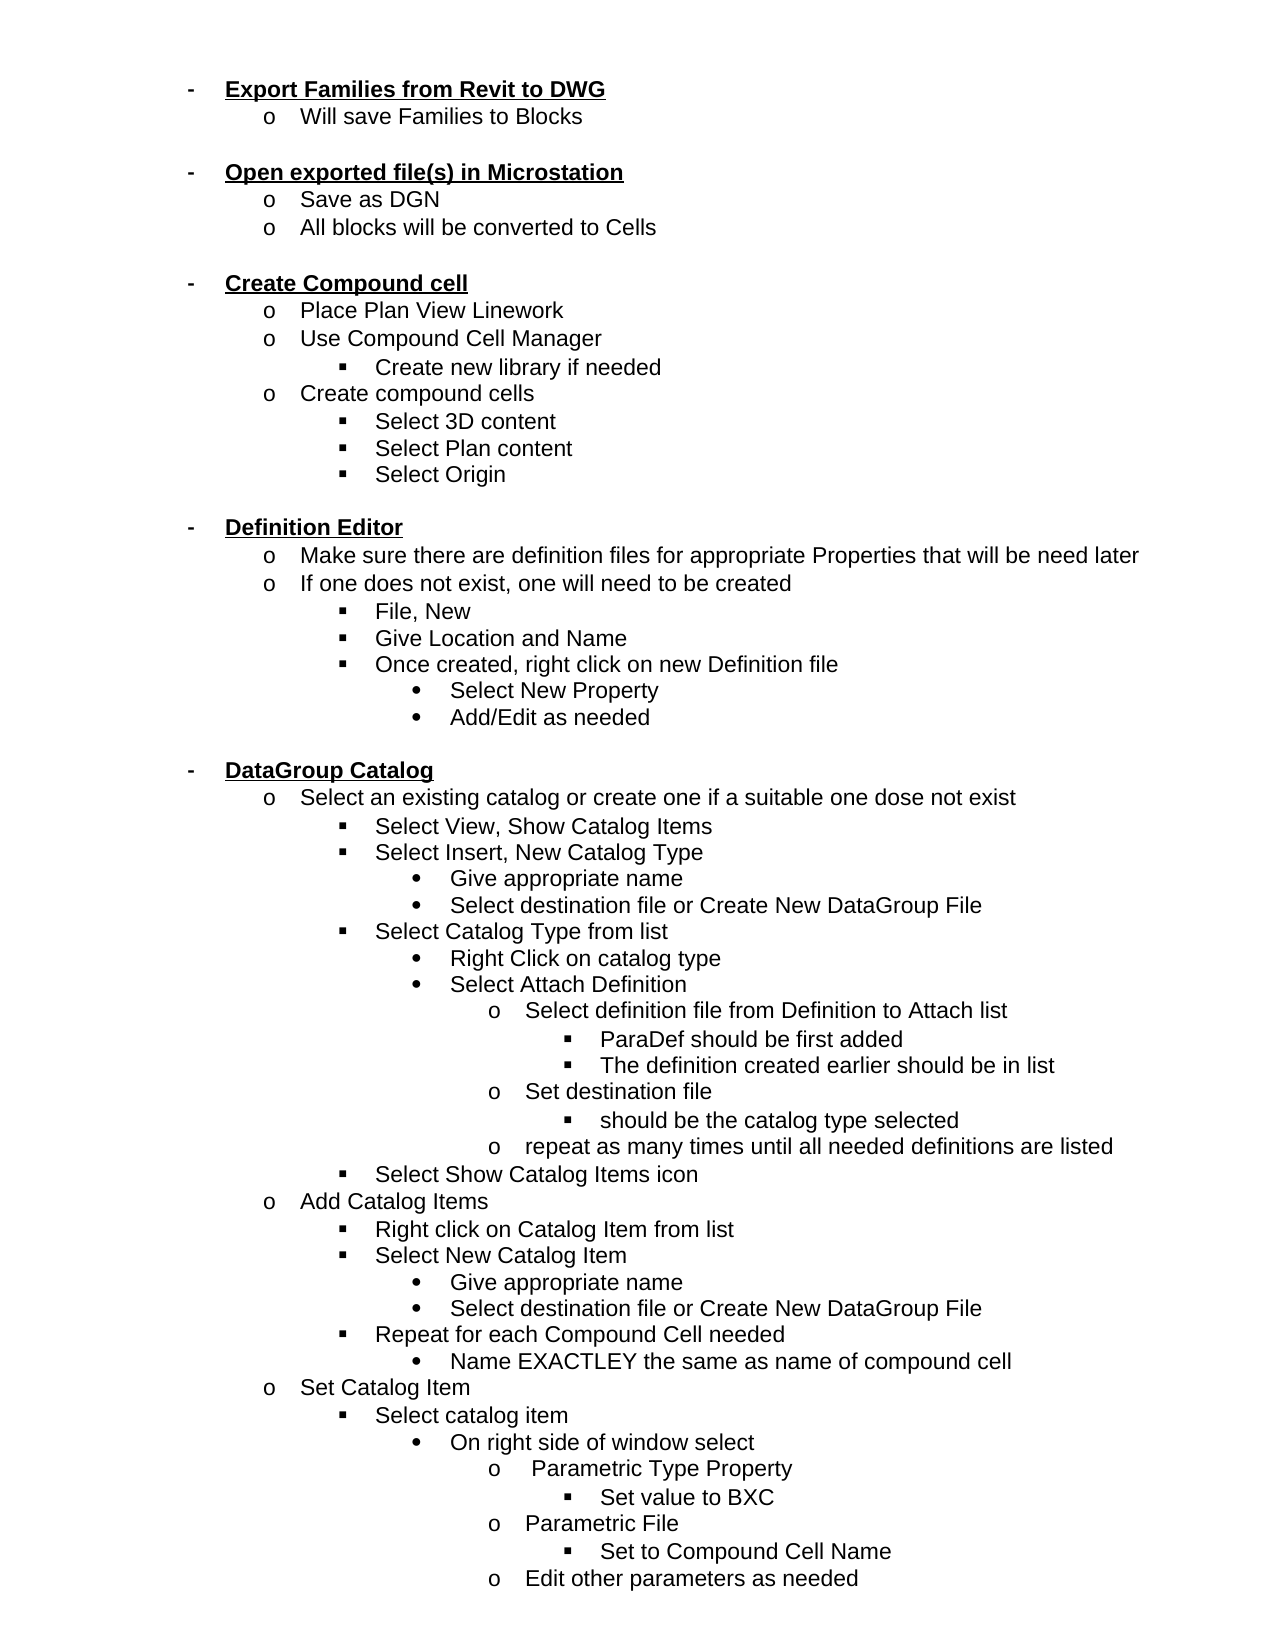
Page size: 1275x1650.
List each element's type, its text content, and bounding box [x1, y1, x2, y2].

list If one does not exist, one will need to be created [262, 570, 1200, 598]
list Parametric Type Property [487, 1455, 1200, 1483]
list Set to Compound Cell Name [562, 1538, 1200, 1564]
list Select View, Show Catalog Items [337, 813, 1200, 839]
list Place Plan View Linework [262, 297, 1200, 325]
list Parametric File [487, 1510, 1200, 1538]
list repeat as many times until all needed definitions are listed [487, 1133, 1200, 1161]
list Select Insert, New Catalog Type [337, 839, 1200, 865]
list All blocks will be converted to Cells [262, 214, 1200, 242]
list Select definition file from Definition to Attach list [487, 997, 1200, 1026]
list On right side of window select [412, 1429, 1200, 1455]
list Select destination file or Create New DataGroup File [412, 892, 1200, 918]
list Export Families from Revit to DWG [187, 75, 1200, 103]
list Create new library if needed [337, 353, 1200, 380]
list Create compound cells [262, 380, 1200, 408]
list Name EXACTLEY the same as name of compound cell [412, 1348, 1200, 1374]
list File, New [337, 598, 1200, 624]
list Set Catalog Item [262, 1374, 1200, 1402]
list Select 3D content [337, 408, 1200, 434]
list Select New Catalog Item [337, 1242, 1200, 1269]
list Open exported file(s) in Microstation [187, 158, 1200, 186]
list Make sure there are definition files for appropriate Properties that will be need later [262, 542, 1200, 570]
list Give Location and Name [337, 624, 1200, 651]
list ParaDef should be first added [562, 1026, 1200, 1052]
list Select Origin [337, 461, 1200, 487]
list Select catalog item [337, 1402, 1200, 1429]
list should be the catalog type selected [562, 1107, 1200, 1133]
list Select New Property [412, 677, 1200, 704]
list Select an existing catalog or create one if a suitable one dose not exist [262, 784, 1200, 813]
list Create Compound cell [187, 269, 1200, 297]
list Select Plan content [337, 434, 1200, 461]
list Select Attach Definition [412, 971, 1200, 997]
list Use Compound Cell Manager [262, 325, 1200, 353]
list Repeat for each Compound Cell needed [337, 1321, 1200, 1348]
list Definition Editor [187, 513, 1200, 542]
list Select destination file or Create New DataGroup File [412, 1295, 1200, 1321]
list Select Catalog Type from list [337, 918, 1200, 944]
list Add/Edit as needed [412, 704, 1200, 730]
list DataGroup Catalog [187, 756, 1200, 784]
list Will save Families to Blocks [262, 103, 1200, 131]
list Right click on Catalog Item from list [337, 1216, 1200, 1242]
list Give appropriate name [412, 865, 1200, 892]
list The definition created earlier should be in list [562, 1052, 1200, 1078]
list Save as DGN [262, 186, 1200, 214]
list Give appropriate name [412, 1269, 1200, 1295]
list Edit other parameters as needed [487, 1564, 1200, 1593]
list Set destination file [487, 1078, 1200, 1107]
list Select Show Catalog Items icon [337, 1161, 1200, 1188]
list Right Click on catalog type [412, 944, 1200, 971]
list Set value to BXC [562, 1483, 1200, 1510]
list Add Catalog Items [262, 1188, 1200, 1216]
list Once created, right click on new Definition file [337, 651, 1200, 677]
